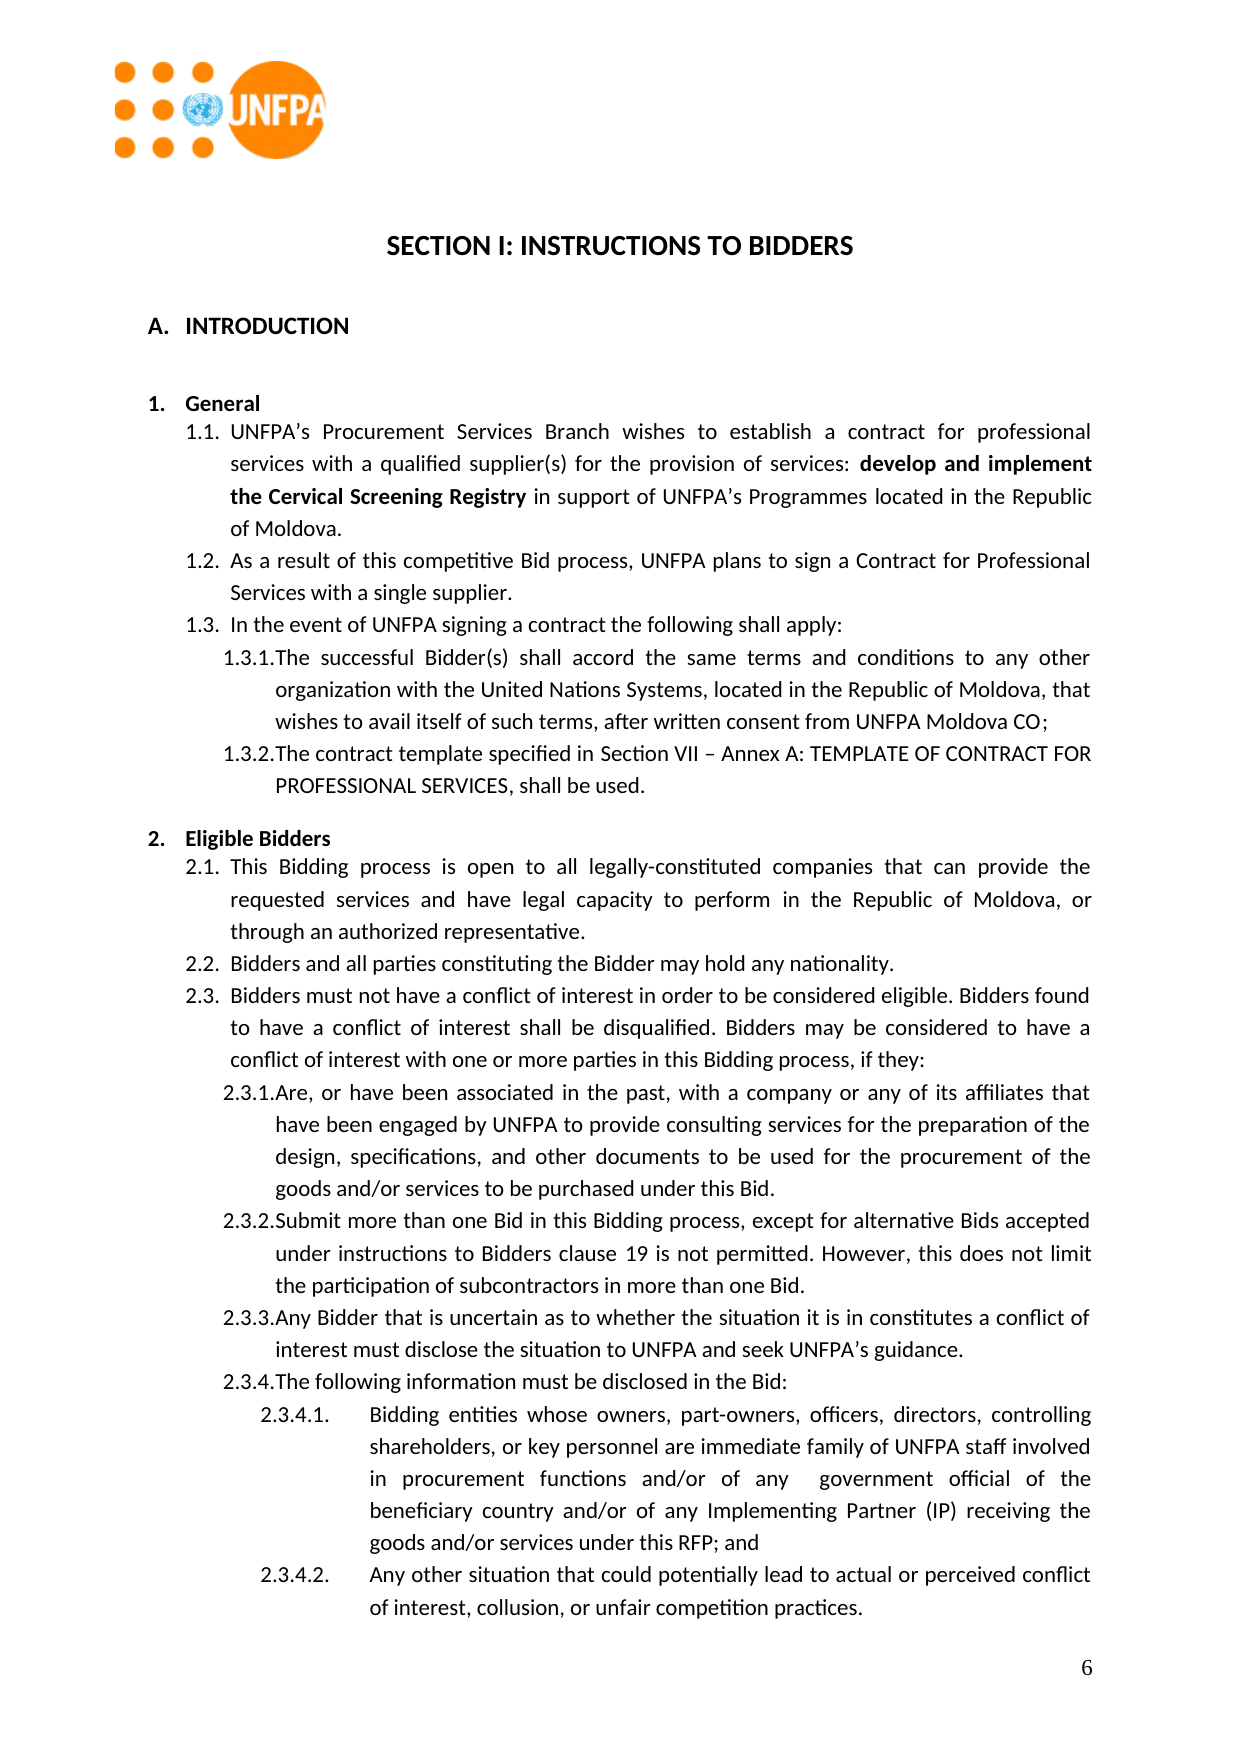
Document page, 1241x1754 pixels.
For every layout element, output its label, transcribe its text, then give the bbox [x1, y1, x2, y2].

list Submit more than one Bid in this Bidding process, except for alternative Bids accepted under instructions to Bidders clause 19 is not permitted. However, this does not limit the participation of subcontractors in more than one Bid. [223, 1207, 1092, 1299]
list The contract template specified in Section VII – Annex A: TEMPLATE OF CONTRACT FOR PROFESSIONAL SERVICES, shall be used. [223, 739, 1092, 799]
list This Bidding process is open to all legally-constituted companies that can provide the requested services and have legal capacity to perform in the Republic of Moldova, or through an authorized representative. [185, 852, 1092, 945]
picture [114, 61, 326, 159]
subtitle Section I: Instructions to Bidders [148, 227, 1092, 263]
subtitle INTRODUCTION [148, 310, 1092, 341]
list UNFPA’s Procurement Services Branch wishes to establish a contract for professional services with a qualified supplier(s) for the provision of services: develop and implement the Cervical Screening Registry in support of UNFPA’s Programmes located in the Republic of Moldova. [185, 417, 1092, 542]
list Any Bidder that is uncertain as to whether the situation it is in constitutes a conflict of interest must disclose the situation to UNFPA and seek UNFPA’s guidance. [223, 1303, 1092, 1363]
subtitle General [148, 389, 1092, 417]
list The successful Bidder(s) shall accord the same terms and conditions to any other organization with the United Nations Systems, located in the Republic of Moldova, that wishes to avail itself of such terms, after written consent from UNFPA Moldova CO; [223, 643, 1092, 735]
list Bidders must not have a conflict of interest in order to be considered eligible. Bidders found to have a conflict of interest shall be disqualified. Bidders may be considered to have a conflict of interest with one or more parties in this Bidding process, if they: [185, 981, 1092, 1074]
list As a result of this competitive Bid process, UNFPA plans to sign a Contract for Professional Services with a single supplier. [185, 546, 1092, 606]
list Bidding entities whose owners, part-owners, officers, directors, controlling shareholders, or key personnel are immediate family of UNFPA staff involved in procurement functions and/or of any government official of the beneficiary country and/or of any Implementing Partner (IP) receiving the goods and/or services under this RFP; and [260, 1400, 1092, 1556]
subtitle Eligible Bidders [148, 824, 1092, 852]
list The following information must be disclosed in the Bid: [223, 1367, 1092, 1396]
list Bidders and all parties constituting the Bidder may hold any nationality. [185, 949, 1092, 977]
list In the event of UNFPA signing a contract the following shall apply: [185, 611, 1092, 638]
list Any other situation that could potentially lead to actual or perceived conflict of interest, collusion, or unfair competition practices. [260, 1561, 1092, 1621]
list Are, or have been associated in the past, with a company or any of its affiliates that have been engaged by UNFPA to provide consulting services for the preparation of the design, specifications, and other documents to be used for the procurement of the goods and/or services to be purchased under this Bid. [223, 1078, 1092, 1202]
